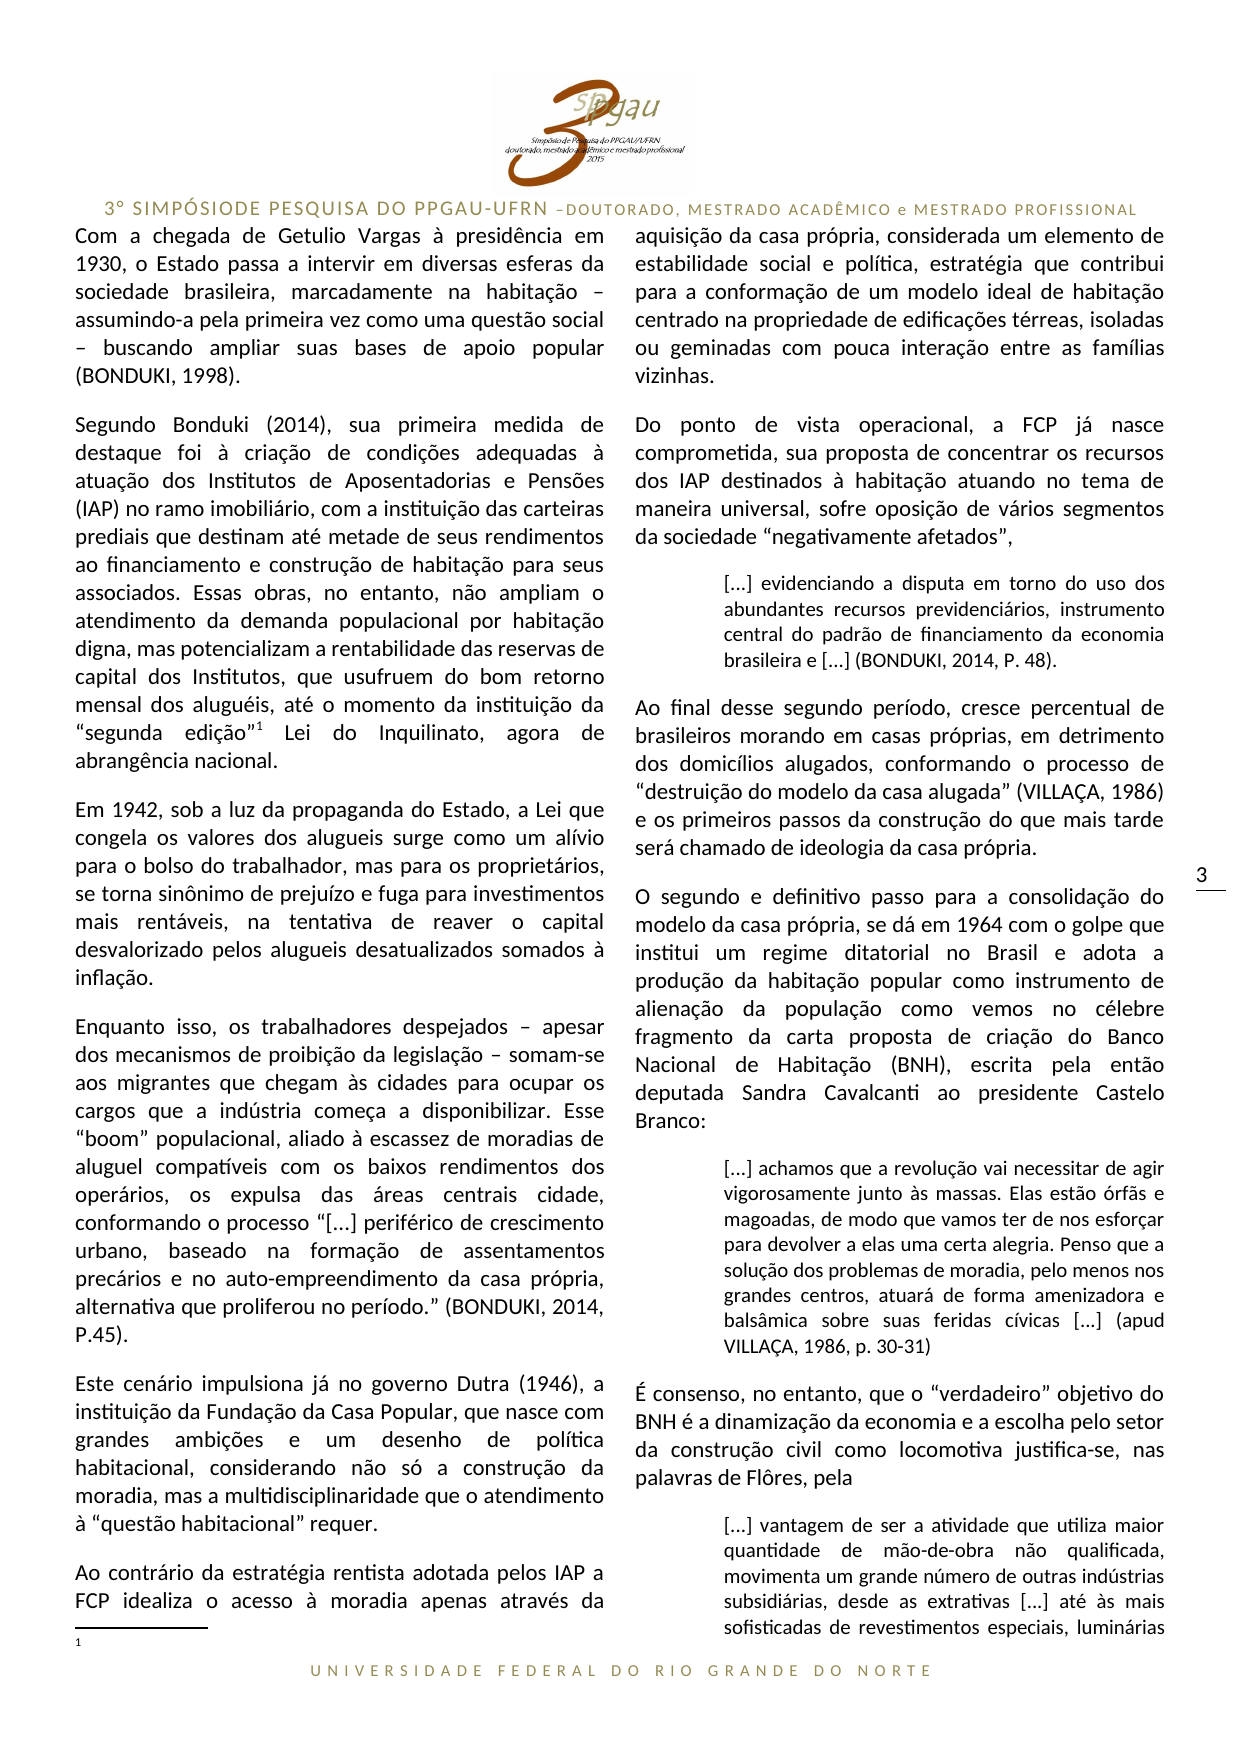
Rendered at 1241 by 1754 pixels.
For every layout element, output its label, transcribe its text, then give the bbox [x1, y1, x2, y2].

text Do ponto de vista operacional, a FCP já nasce comprometida, sua proposta de concentrar os recursos dos IAP destinados à habitação atuando no tema de maneira universal, sofre oposição de vários segmentos da sociedade “negativamente afetados”, [635, 410, 1165, 550]
text Ao contrário da estratégia rentista adotada pelos IAP a FCP idealiza o acesso à moradia apenas através da aquisição da casa própria, considerada um elemento de estabilidade social e política, estratégia que contribui para a conformação de um modelo ideal de habitação centrado na propriedade de edificações térreas, isoladas ou geminadas com pouca interação entre as famílias vizinhas. [635, 221, 1165, 389]
text Ao final desse segundo período, cresce percentual de brasileiros morando em casas próprias, em detrimento dos domicílios alugados, conformando o processo de “destruição do modelo da casa alugada” (VILLAÇA, 1986) e os primeiros passos da construção do que mais tarde será chamado de ideologia da casa própria. [635, 693, 1165, 861]
text O segundo e definitivo passo para a consolidação do modelo da casa própria, se dá em 1964 com o golpe que institui um regime ditatorial no Brasil e adota a produção da habitação popular como instrumento de alienação da população como vemos no célebre fragmento da carta proposta de criação do Banco Nacional de Habitação (BNH), escrita pela então deputada Sandra Cavalcanti ao presidente Castelo Branco: [635, 882, 1165, 1134]
picture [492, 73, 694, 196]
text [...] vantagem de ser a atividade que utiliza maior quantidade de mão-de-obra não qualificada, movimenta um grande número de outras indústrias subsidiárias, desde as extrativas [...] até às mais sofisticadas de revestimentos especiais, luminárias e telecomunicações, o que a coloca, do ponto de vista econômico, em segundo lugar entre as industrias, logo após a indústria automobilística. (FLÔRES, 1993, P.11). [724, 1512, 1165, 1639]
text [...] evidenciando a disputa em torno do uso dos abundantes recursos previdenciários, instrumento central do padrão de financiamento da economia brasileira e [...] (BONDUKI, 2014, P. 48). [724, 571, 1165, 672]
text Segundo Bonduki (2014), sua primeira medida de destaque foi à criação de condições adequadas à atuação dos Institutos de Aposentadorias e Pensões (IAP) no ramo imobiliário, com a instituição das carteiras prediais que destinam até metade de seus rendimentos ao financiamento e construção de habitação para seus associados. Essas obras, no entanto, não ampliam o atendimento da demanda populacional por habitação digna, mas potencializam a rentabilidade das reservas de capital dos Institutos, que usufruem do bom retorno mensal dos aluguéis, até o momento da instituição da “segunda edição” Lei do Inquilinato, agora de abrangência nacional. [75, 410, 605, 774]
text Enquanto isso, os trabalhadores despejados – apesar dos mecanismos de proibição da legislação – somam-se aos migrantes que chegam às cidades para ocupar os cargos que a indústria começa a disponibilizar. Esse “boom” populacional, aliado à escassez de moradias de aluguel compatíveis com os baixos rendimentos dos operários, os expulsa das áreas centrais cidade, conformando o processo “[...] periférico de crescimento urbano, baseado na formação de assentamentos precários e no auto-empreendimento da casa própria, alternativa que proliferou no período.” (BONDUKI, 2014, P.45). [75, 1012, 605, 1348]
text Este cenário impulsiona já no governo Dutra (1946), a instituição da Fundação da Casa Popular, que nasce com grandes ambições e um desenho de política habitacional, considerando não só a construção da moradia, mas a multidisciplinaridade que o atendimento à “questão habitacional” requer. [75, 1369, 605, 1537]
text [...] achamos que a revolução vai necessitar de agir vigorosamente junto às massas. Elas estão órfãs e magoadas, de modo que vamos ter de nos esforçar para devolver a elas uma certa alegria. Penso que a solução dos problemas de moradia, pelo menos nos grandes centros, atuará de forma amenizadora e balsâmica sobre suas feridas cívicas [...] (apud VILLAÇA, 1986, p. 30-31) [724, 1155, 1165, 1358]
text É consenso, no entanto, que o “verdadeiro” objetivo do BNH é a dinamização da economia e a escolha pelo setor da construção civil como locomotiva justifica-se, nas palavras de Flôres, pela [635, 1379, 1165, 1491]
text Com a chegada de Getulio Vargas à presidência em 1930, o Estado passa a intervir em diversas esferas da sociedade brasileira, marcadamente na habitação – assumindo-a pela primeira vez como uma questão social – buscando ampliar suas bases de apoio popular (BONDUKI, 1998). [75, 221, 605, 389]
text Em 1942, sob a luz da propaganda do Estado, a Lei que congela os valores dos alugueis surge como um alívio para o bolso do trabalhador, mas para os proprietários, se torna sinônimo de prejuízo e fuga para investimentos mais rentáveis, na tentativa de reaver o capital desvalorizado pelos alugueis desatualizados somados à inflação. [75, 795, 605, 991]
text Ao contrário da estratégia rentista adotada pelos IAP a FCP idealiza o acesso à moradia apenas através da aquisição da casa própria, considerada um elemento de estabilidade social e política, estratégia que contribui para a conformação de um modelo ideal de habitação centrado na propriedade de edificações térreas, isoladas ou geminadas com pouca interação entre as famílias vizinhas. [75, 1558, 605, 1614]
